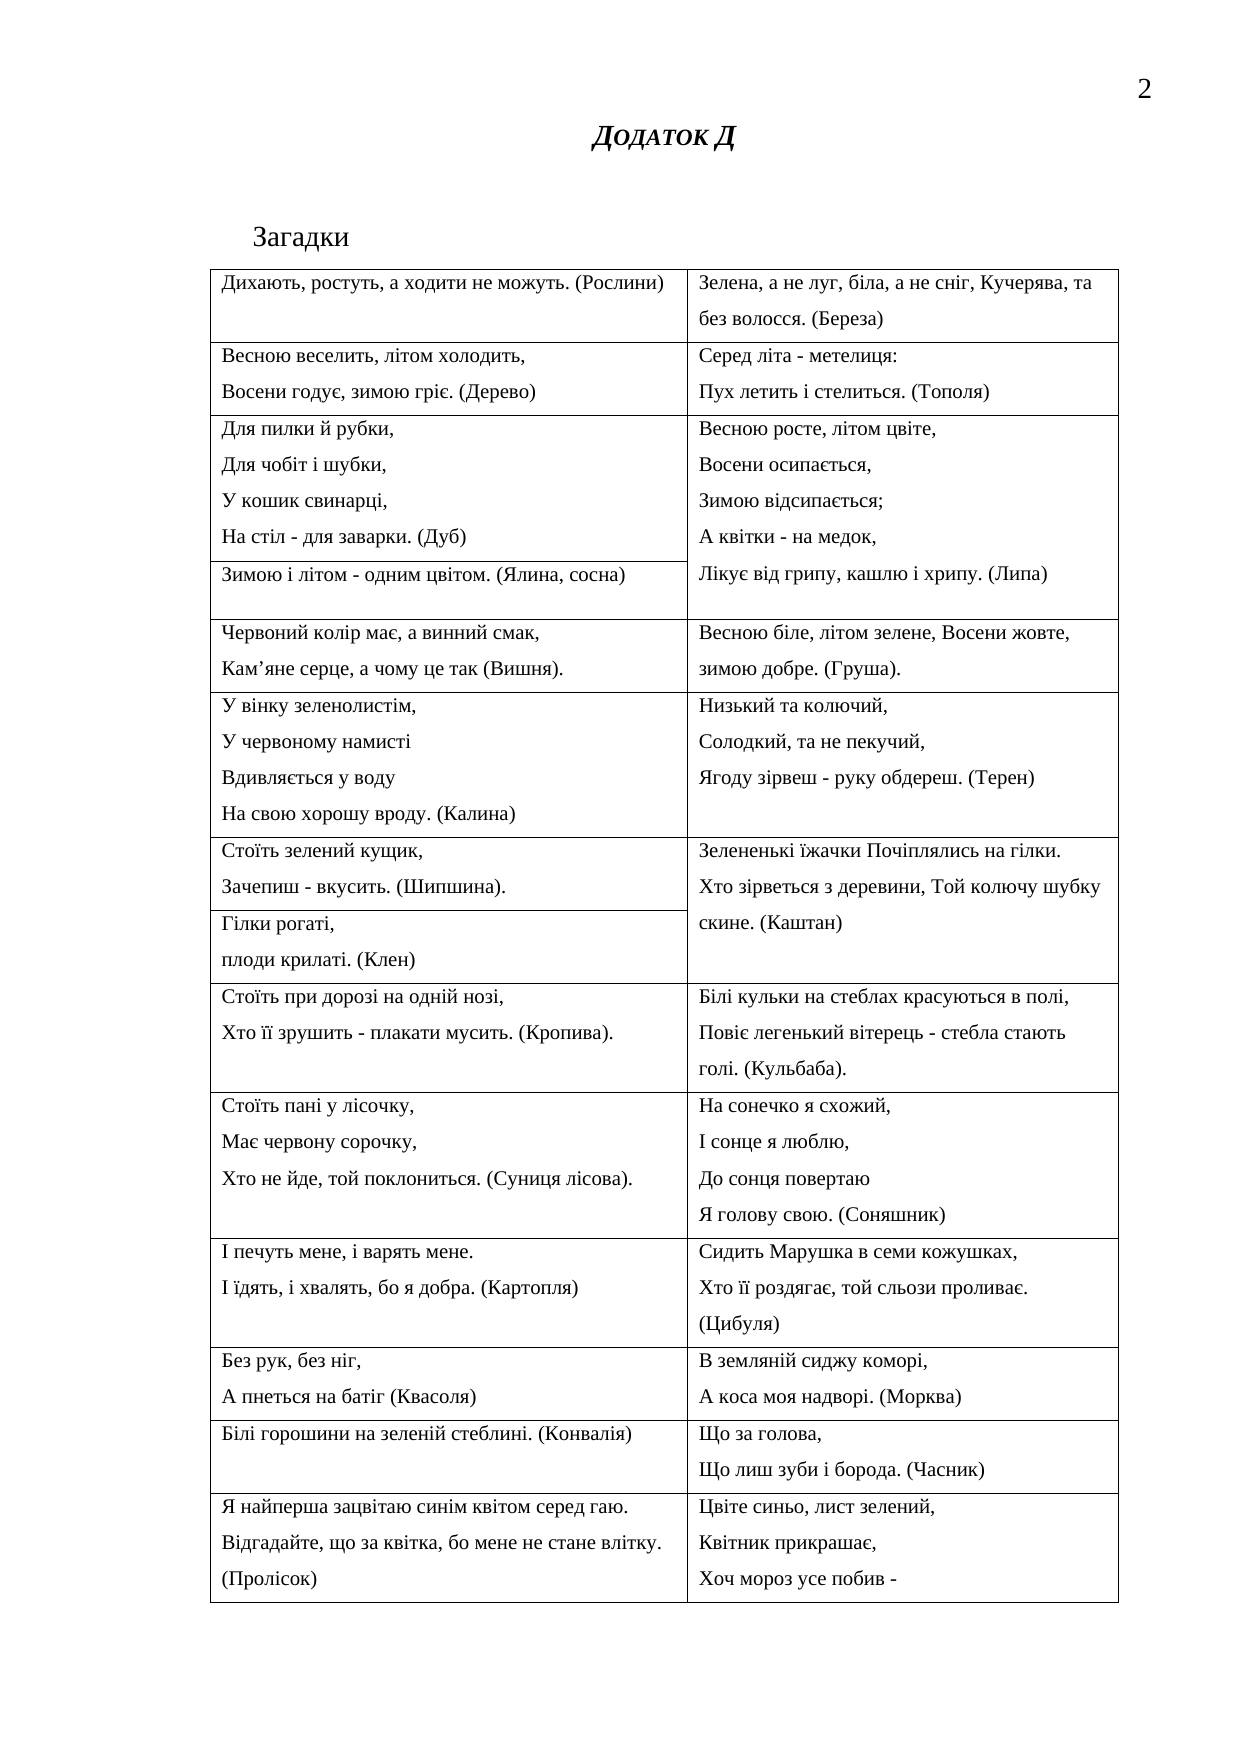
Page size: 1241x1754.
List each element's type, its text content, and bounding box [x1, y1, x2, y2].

text Загадки [177, 219, 1152, 252]
table_cell Весною веселить, літом холодить, Восени годує, зимою гріє. (Дерево) [211, 343, 687, 415]
table_cell Білі кульки на стеблах красуються в полі, Повіє легенький вітерець - стебла стають голі. (Кульбаба). [688, 984, 1118, 1092]
table_cell Без рук, без ніг, А пнеться на батіг (Квасоля) [211, 1348, 687, 1420]
table_cell Гілки рогаті, плоди крилаті. (Клен) [211, 911, 687, 983]
table_cell Низький та колючий, Солодкий, та не пекучий, Ягоду зірвеш - руку обдереш. (Терен) [688, 693, 1118, 837]
table_cell Для пилки й рубки, Для чобіт і шубки, У кошик свинарці, На стіл - для заварки. (Дуб) [211, 416, 687, 561]
table_cell Серед літа - метелиця: Пух летить і стелиться. (Тополя) [688, 343, 1118, 415]
table_cell В земляній сиджу коморі, А коса моя надворі. (Морква) [688, 1348, 1118, 1420]
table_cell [211, 1494, 687, 1602]
table_cell На сонечко я схожий, І сонце я люблю, До сонця повертаю Я голову свою. (Соняшник) [688, 1093, 1118, 1237]
table_cell У вінку зеленолистім, У червоному намисті Вдивляється у воду На свою хорошу вроду. (Калина) [211, 693, 687, 837]
table_cell Що за голова, Що лиш зуби і борода. (Часник) [688, 1421, 1118, 1493]
text Додаток Д [177, 118, 1152, 152]
table_cell Стоїть зелений кущик, Зачепиш - вкусить. (Шипшина). [211, 838, 687, 910]
table_cell Весною росте, літом цвіте, Восени осипається, Зимою відсипається; А квітки - на медок, Лікує від грипу, кашлю і хрипу. (Липа) [688, 416, 1118, 618]
table_cell Стоїть при дорозі на одній нозі, Хто її зрушить - плакати мусить. (Кропива). [211, 984, 687, 1092]
table_header Дихають, ростуть, а ходити не можуть. (Рослини) [211, 270, 687, 342]
table_header Зелена, а не луг, біла, а не сніг, Кучерява, та без волосся. (Береза) [688, 270, 1118, 342]
table_cell Стоїть пані у лісочку, Має червону сорочку, Хто не йде, той поклониться. (Суниця лісова). [211, 1093, 687, 1237]
table_cell Весною біле, літом зелене, Восени жовте, зимою добре. (Груша). [688, 620, 1118, 692]
table_cell І печуть мене, і варять мене. І їдять, і хвалять, бо я добра. (Картопля) [211, 1239, 687, 1347]
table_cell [688, 1494, 1118, 1602]
table_cell Зелененькі їжачки Почіплялись на гілки. Хто зірветься з деревини, Той колючу шубку скине. (Каштан) [688, 838, 1118, 983]
table_cell Червоний колір має, а винний смак, Кам’яне серце, а чому це так (Вишня). [211, 620, 687, 692]
table_cell Білі горошини на зеленій стеблині. (Конвалія) [211, 1421, 687, 1493]
table_cell Зимою і літом - одним цвітом. (Ялина, сосна) [211, 562, 687, 618]
table_cell Сидить Марушка в семи кожушках, Хто її роздягає, той сльози проливає. (Цибуля) [688, 1239, 1118, 1347]
